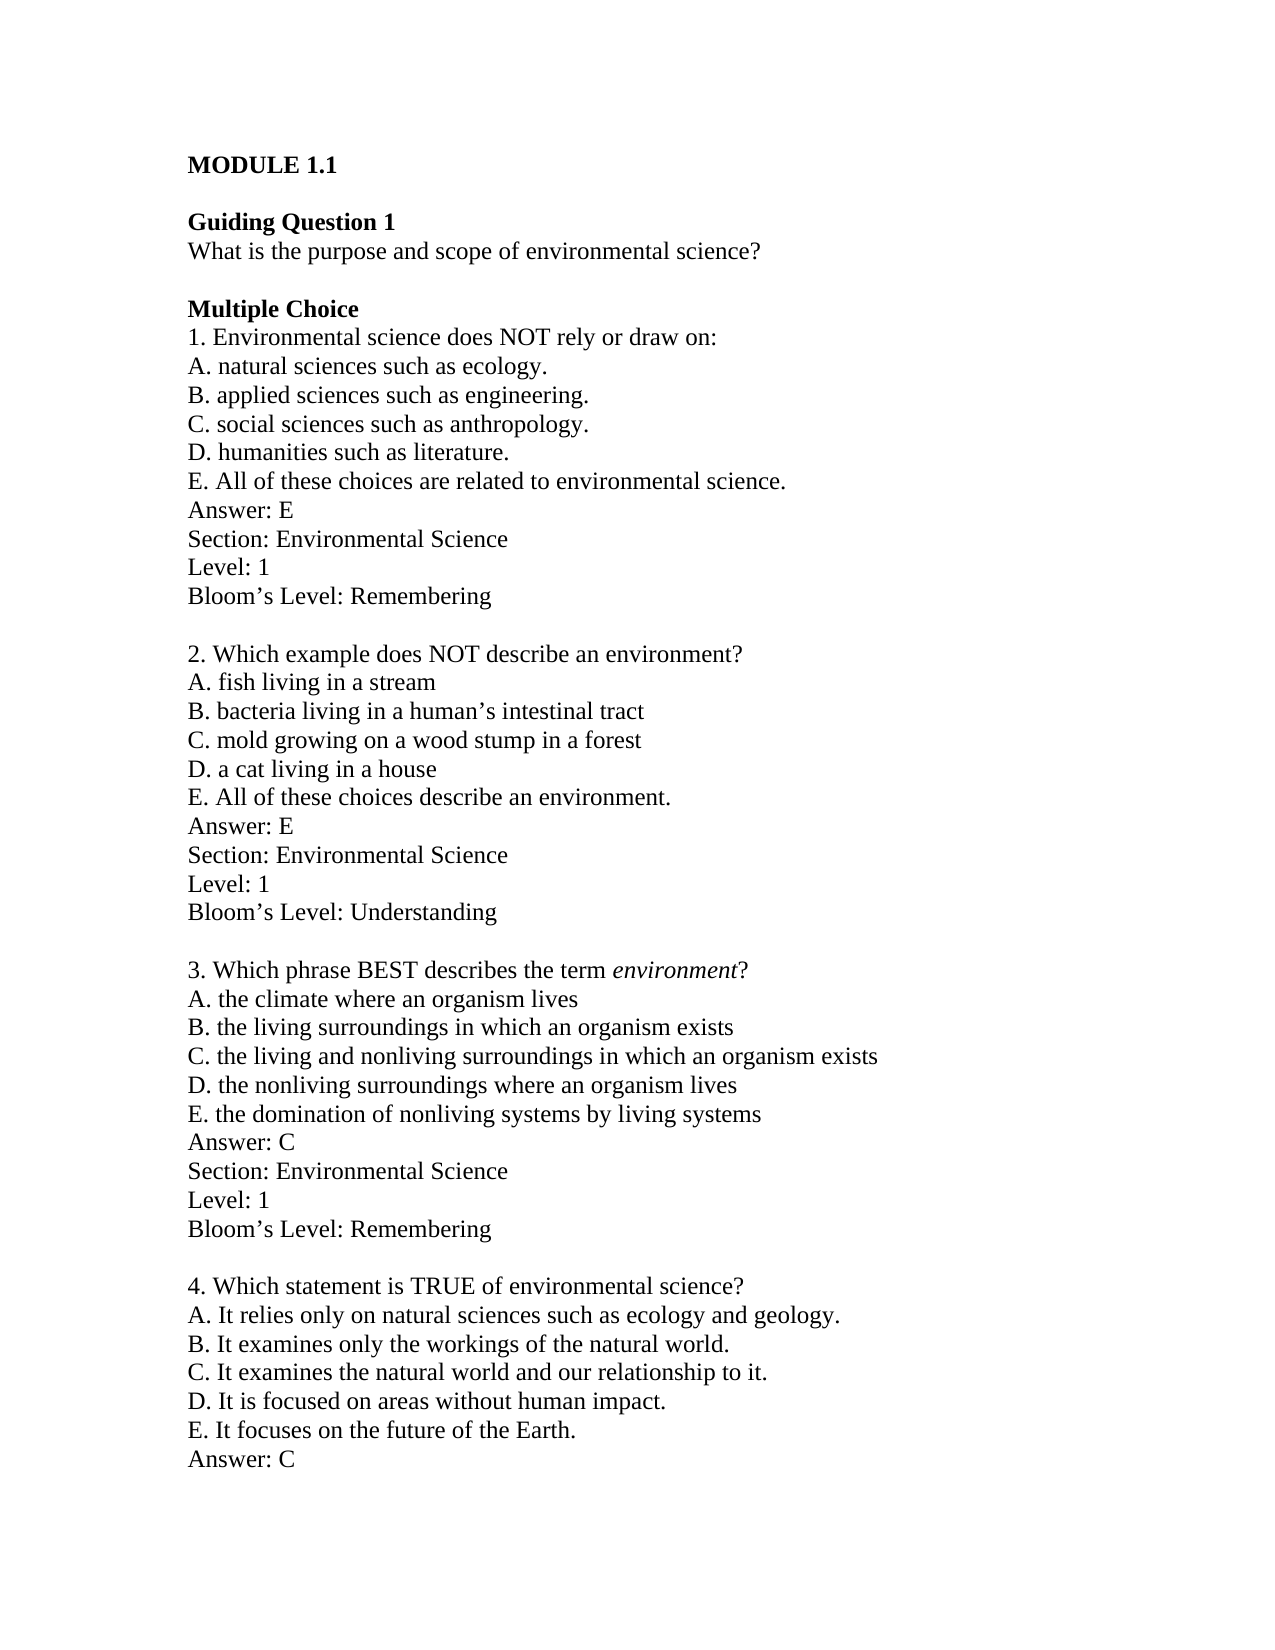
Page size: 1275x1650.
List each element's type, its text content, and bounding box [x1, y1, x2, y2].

text C. social sciences such as anthropology. [187, 409, 1087, 437]
text Multiple Choice [187, 294, 1087, 322]
text MODULE 1.1 [187, 150, 1087, 179]
text B. the living surroundings in which an organism exists [187, 1012, 1087, 1041]
text Answer: C [187, 1444, 1087, 1472]
text B. It examines only the workings of the natural world. [187, 1329, 1087, 1357]
text E. the domination of nonliving systems by living systems [187, 1099, 1087, 1127]
text Answer: E [187, 811, 1087, 840]
text Level: 1 [187, 869, 1087, 897]
text A. fish living in a stream [187, 667, 1087, 696]
text Section: Environmental Science [187, 524, 1087, 552]
text A. It relies only on natural sciences such as ecology and geology. [187, 1300, 1087, 1329]
text D. It is focused on areas without human impact. [187, 1386, 1087, 1415]
text Answer: E [187, 495, 1087, 524]
text Bloom’s Level: Remembering [187, 581, 1087, 610]
text B. bacteria living in a human’s intestinal tract [187, 696, 1087, 725]
text E. All of these choices describe an environment. [187, 782, 1087, 811]
text Section: Environmental Science [187, 1156, 1087, 1185]
text 2. Which example does NOT describe an environment? [187, 639, 1087, 667]
text Bloom’s Level: Remembering [187, 1214, 1087, 1242]
text Level: 1 [187, 552, 1087, 581]
text C. mold growing on a wood stump in a forest [187, 725, 1087, 754]
text D. humanities such as literature. [187, 437, 1087, 466]
text B. applied sciences such as engineering. [187, 380, 1087, 409]
text A. natural sciences such as ecology. [187, 351, 1087, 380]
text 3. Which phrase BEST describes the term environment? [187, 955, 1087, 984]
text C. It examines the natural world and our relationship to it. [187, 1357, 1087, 1386]
text E. All of these choices are related to environmental science. [187, 466, 1087, 495]
text Level: 1 [187, 1185, 1087, 1214]
text C. the living and nonliving surroundings in which an organism exists [187, 1041, 1087, 1070]
text What is the purpose and scope of environmental science? [187, 236, 1087, 265]
text Section: Environmental Science [187, 840, 1087, 869]
text D. the nonliving surroundings where an organism lives [187, 1070, 1087, 1099]
text D. a cat living in a house [187, 754, 1087, 782]
text Guiding Question 1 [187, 207, 1087, 236]
text Bloom’s Level: Understanding [187, 897, 1087, 926]
text A. the climate where an organism lives [187, 984, 1087, 1012]
text 4. Which statement is TRUE of environmental science? [187, 1271, 1087, 1300]
text 1. Environmental science does NOT rely or draw on: [187, 322, 1087, 351]
text Answer: C [187, 1127, 1087, 1156]
text E. It focuses on the future of the Earth. [187, 1415, 1087, 1444]
